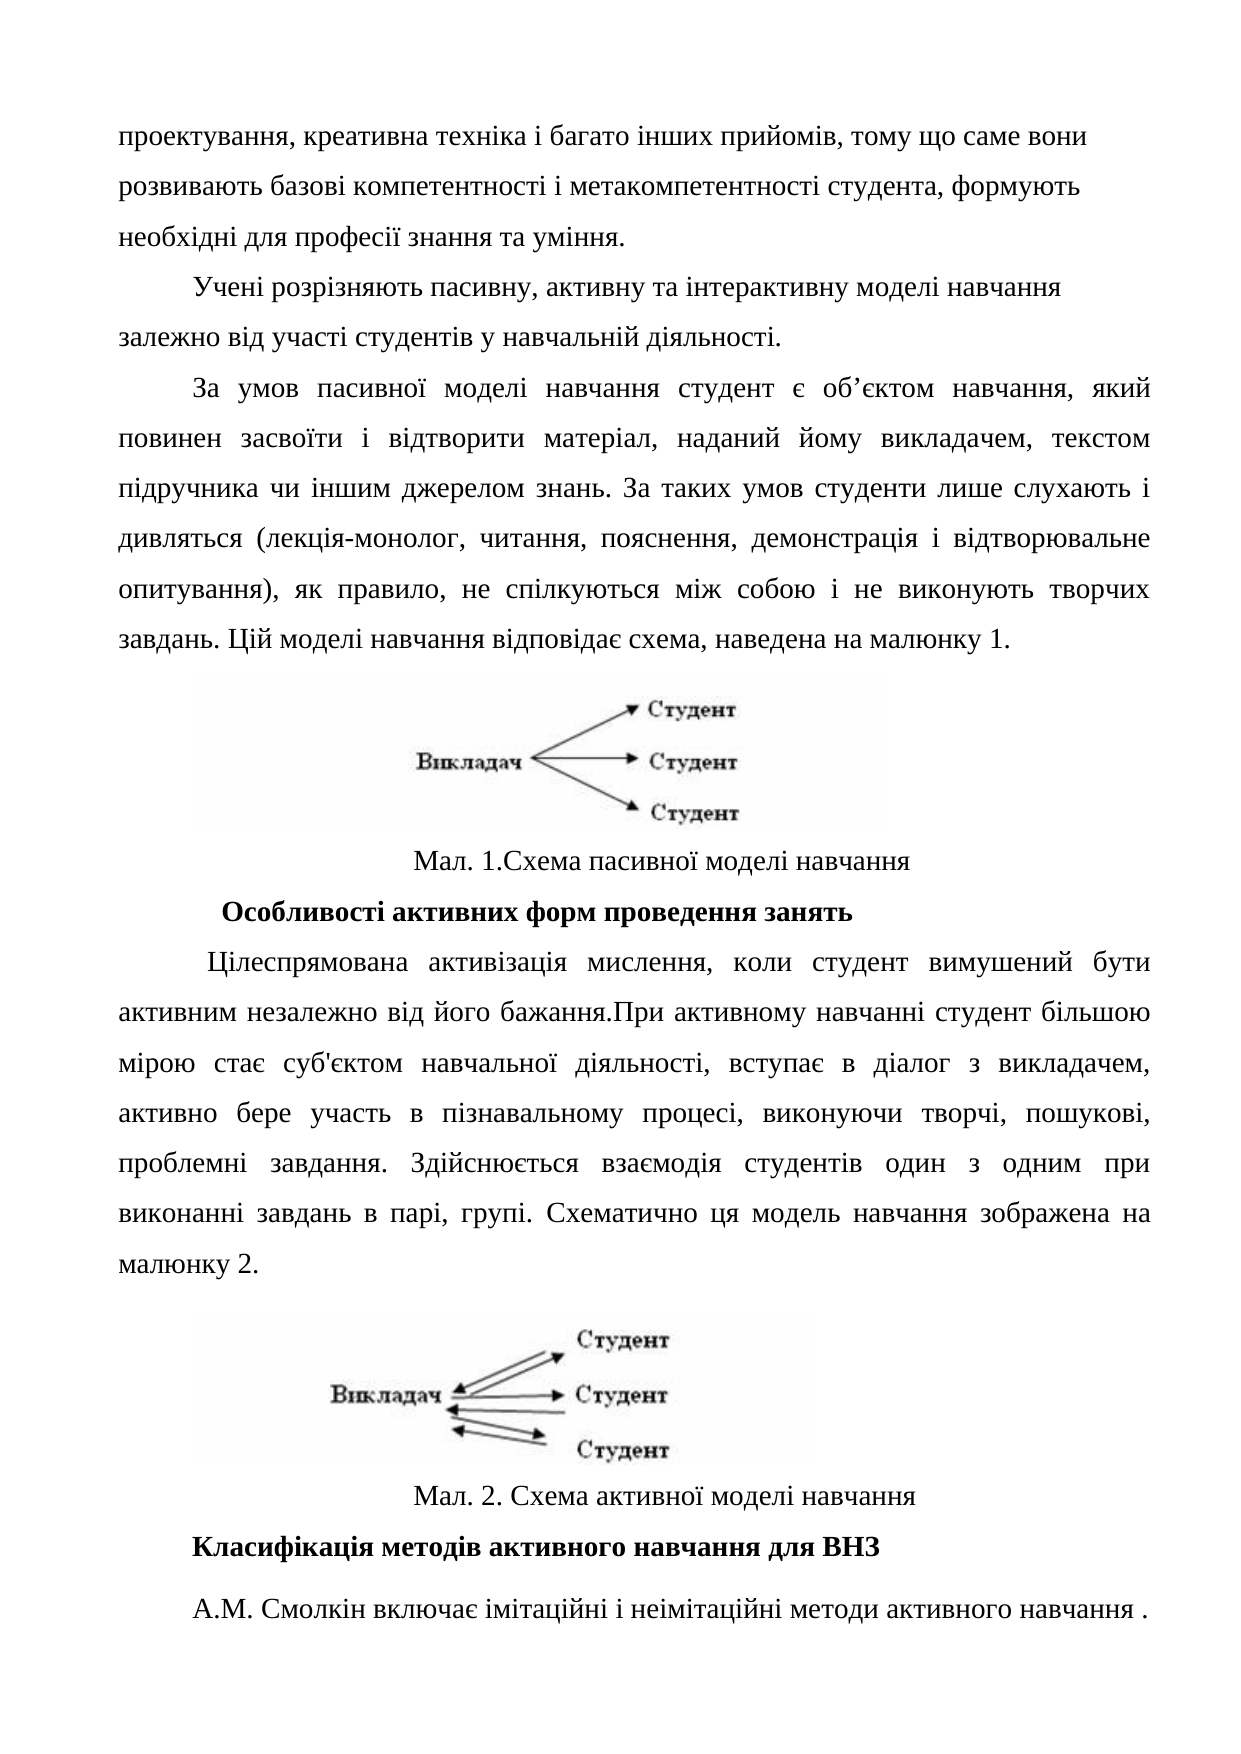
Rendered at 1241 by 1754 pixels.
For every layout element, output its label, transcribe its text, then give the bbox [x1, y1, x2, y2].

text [118, 118, 1152, 252]
text А.М. Смолкін включає імітаційні і неімітаційні методи активного навчання . [118, 1591, 1152, 1624]
text Класифікація методів активного навчання для ВНЗ [118, 1529, 1152, 1562]
text Мал. 2. Схема активної моделі навчання [339, 1478, 1152, 1512]
text За умов пасивної моделі навчання студент є об’єктом навчання, який повинен засвоїти і відтворити матеріал, наданий йому викладачем, текстом підручника чи іншим джерелом знань. За таких умов студенти лише слухають і дивляться (лекція-монолог, читання, пояснення, демонстрація і відтворювальне опитування), як правило, не спілкуються між собою і не виконують творчих завдань. Цій моделі навчання відповідає схема, наведена на малюнку 1. [118, 370, 1152, 655]
text Учені розрізняють пасивну, активну та інтерактивну моделі навчання залежно від участі студентів у навчальній діяльності. [118, 269, 1152, 353]
picture [191, 671, 885, 830]
text Мал. 1.Схема пасивної моделі навчання [339, 843, 1152, 877]
picture [191, 1317, 813, 1465]
text Особливості активних форм проведення занять [118, 894, 1152, 927]
text Цілеспрямована активізація мислення, коли студент вимушений бути активним незалежно від його бажання.При активному навчанні студент більшою мірою стає суб'єктом навчальної діяльності, вступає в діалог з викладачем, активно бере участь в пізнавальному процесі, виконуючи творчі, пошукові, проблемні завдання. Здійснюється взаємодія студентів один з одним при виконанні завдань в парі, групі. Схематично ця модель навчання зображена на малюнку 2. [118, 944, 1152, 1279]
